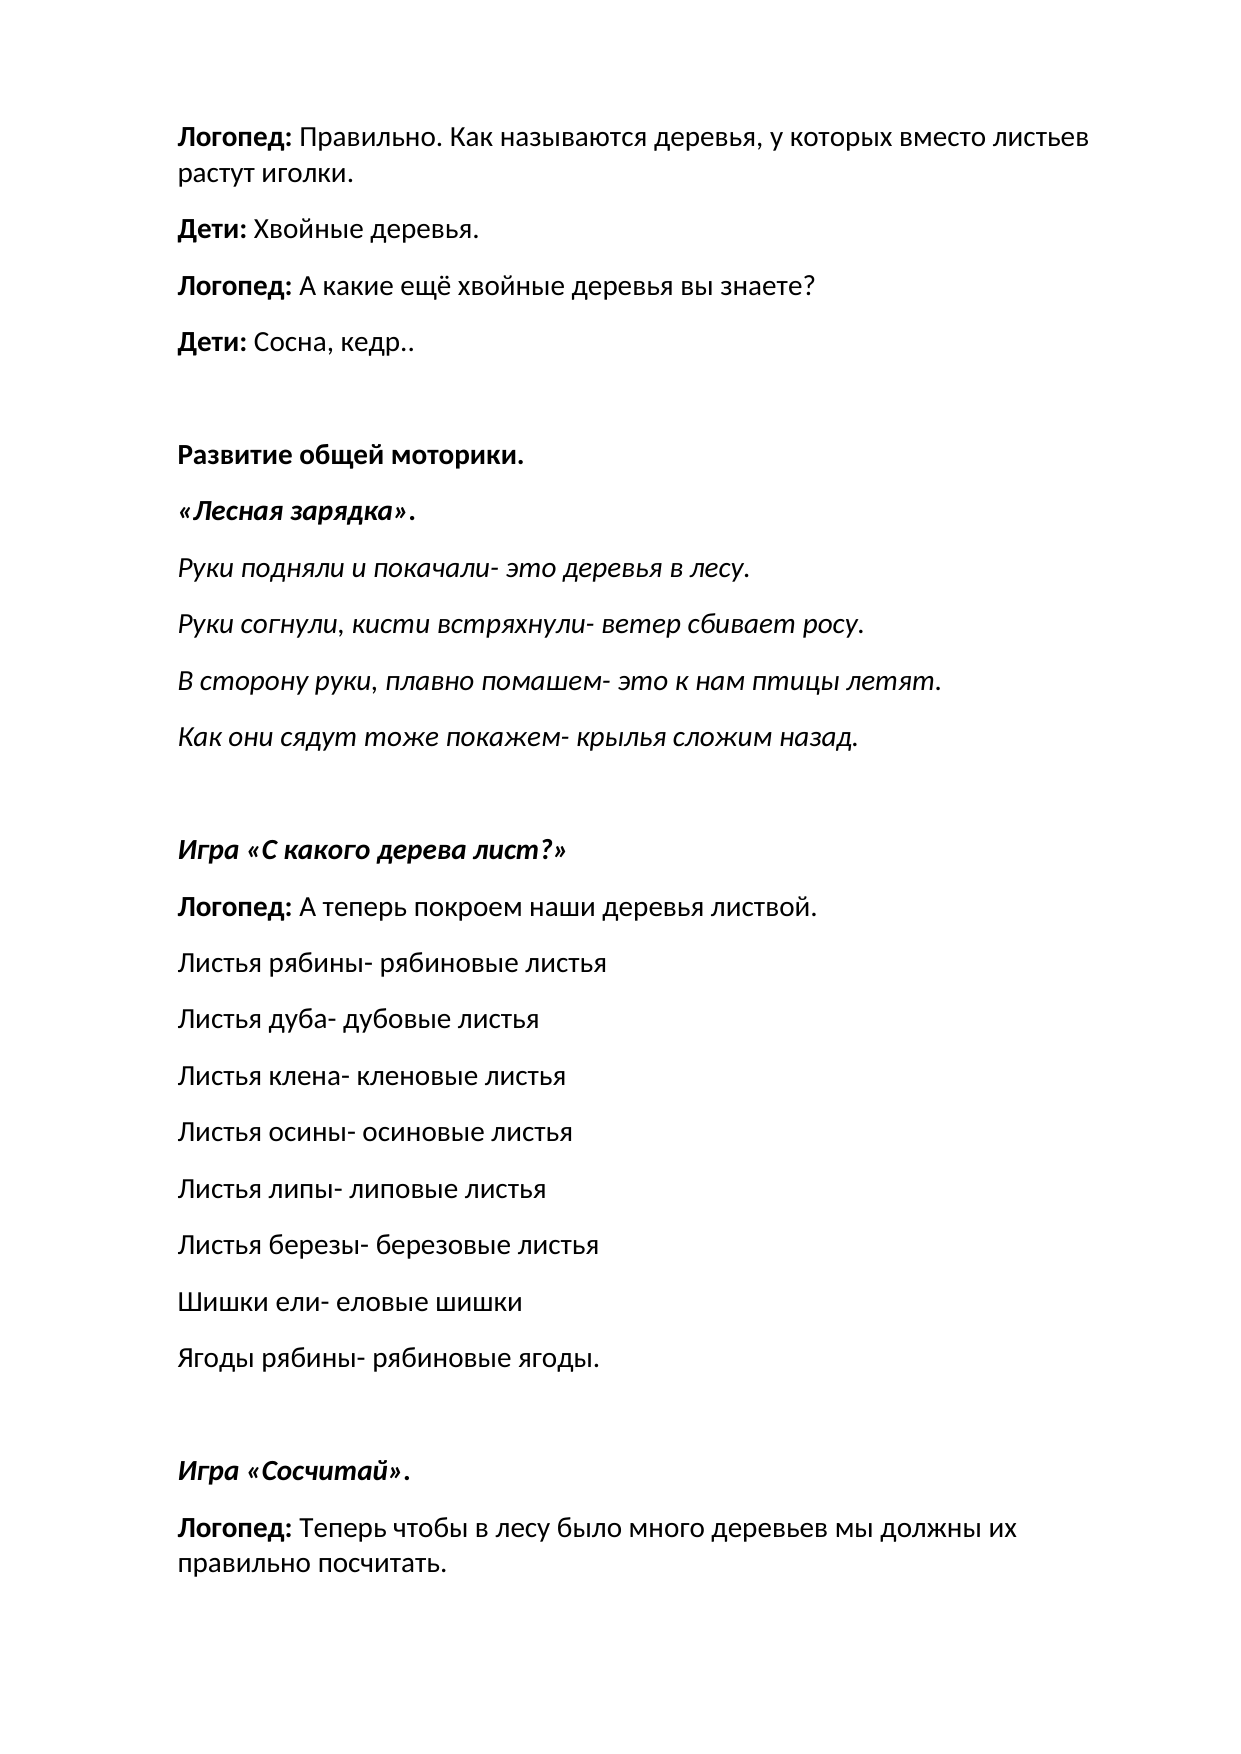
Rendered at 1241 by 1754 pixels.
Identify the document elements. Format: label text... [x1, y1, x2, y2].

text Игра «Сосчитай». [177, 1452, 1152, 1488]
text Руки согнули, кисти встряхнули- ветер сбивает росу. [177, 605, 1152, 641]
text Логопед: Теперь чтобы в лесу было много деревьев мы должны их правильно посчитать. [177, 1509, 1152, 1580]
text Развитие общей моторики. [177, 436, 1152, 472]
text Шишки ели- еловые шишки [177, 1283, 1152, 1318]
text Дети: Сосна, кедр.. [177, 323, 1152, 359]
text Листья клена- кленовые листья [177, 1057, 1152, 1093]
text Ягоды рябины- рябиновые ягоды. [177, 1339, 1152, 1375]
text Логопед: А теперь покроем наши деревья листвой. [177, 888, 1152, 923]
text Логопед: Правильно. Как называются деревья, у которых вместо листьев растут иголки. [177, 118, 1152, 189]
text Листья осины- осиновые листья [177, 1113, 1152, 1149]
text Листья березы- березовые листья [177, 1226, 1152, 1262]
text В сторону руки, плавно помашем- это к нам птицы летят. [177, 662, 1152, 697]
text Руки подняли и покачали- это деревья в лесу. [177, 549, 1152, 584]
text Листья липы- липовые листья [177, 1170, 1152, 1206]
text Листья рябины- рябиновые листья [177, 944, 1152, 980]
text Листья дуба- дубовые листья [177, 1001, 1152, 1036]
text Как они сядут тоже покажем- крылья сложим назад. [177, 718, 1152, 754]
text Логопед: А какие ещё хвойные деревья вы знаете? [177, 267, 1152, 302]
text «Лесная зарядка». [177, 492, 1152, 528]
text Игра «С какого дерева лист?» [177, 831, 1152, 867]
text Дети: Хвойные деревья. [177, 210, 1152, 246]
